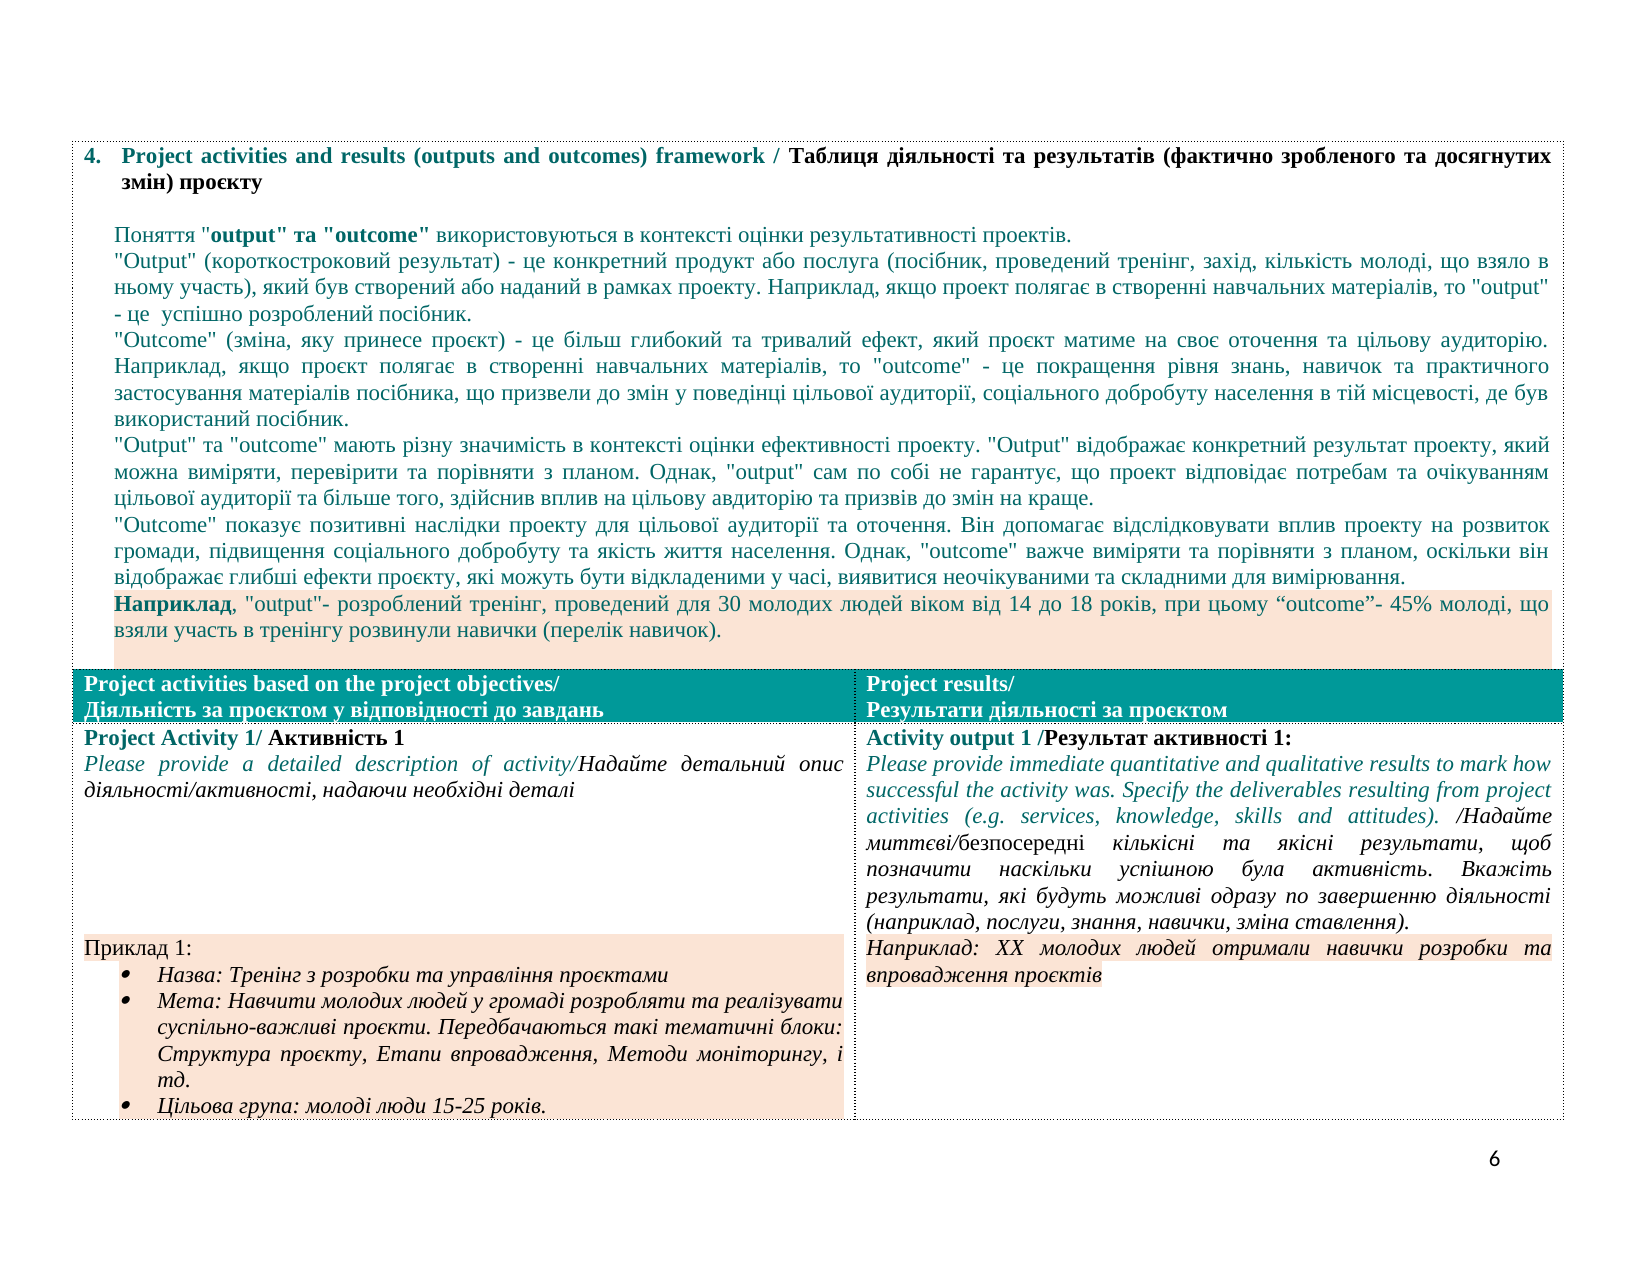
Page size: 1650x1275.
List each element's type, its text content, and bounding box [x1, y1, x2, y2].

table_cell Project activities based on the project objectives/ Діяльність за проєктом у відповідності до завдань [73, 669, 855, 722]
table_cell Project results/ Результати діяльності за проєктом [855, 669, 1563, 722]
table_header Project activities and results (outputs and outcomes) framework / Таблиця діяльності та результатів (фактично зробленого та досягнутих змін) проєкту Поняття "output" та "outcome" використовуються в контексті оцінки результативності проектів. "Output" (короткостроковий результат) - це конкретний продукт або послуга (посібник, проведений тренінг, захід, кількість молоді, що взяло в ньому участь), який був створений або наданий в рамках проекту. Наприклад, якщо проект полягає в створенні навчальних матеріалів, то "output" - це успішно розроблений посібник. "Outcome" (зміна, яку принесе проєкт) - це більш глибокий та тривалий ефект, який проєкт матиме на своє оточення та цільову аудиторію. Наприклад, якщо проєкт полягає в створенні навчальних матеріалів, то "outcome" - це покращення рівня знань, навичок та практичного застосування матеріалів посібника, що призвели до змін у поведінці цільової аудиторії, соціального добробуту населення в тій місцевості, де був використаний посібник. "Output" та "outcome" мають різну значимість в контексті оцінки ефективності проекту. "Output" відображає конкретний результат проекту, який можна виміряти, перевірити та порівняти з планом. Однак, "output" сам по собі не гарантує, що проект відповідає потребам та очікуванням цільової аудиторії та більше того, здійснив вплив на цільову авдиторію та призвів до змін на краще. "Outcome" показує позитивні наслідки проекту для цільової аудиторії та оточення. Він допомагає відслідковувати вплив проекту на розвиток громади, підвищення соціального добробуту та якість життя населення. Однак, "outcome" важче виміряти та порівняти з планом, оскільки він відображає глибші ефекти проєкту, які можуть бути відкладеними у часі, виявитися неочікуваними та складними для вимірювання. Наприклад, "output"- розроблений тренінг, проведений для 30 молодих людей віком від 14 до 18 років, при цьому “outcome”- 45% молоді, що взяли участь в тренінгу розвинули навички (перелік навичок). [73, 141, 1563, 669]
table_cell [855, 723, 1563, 1119]
